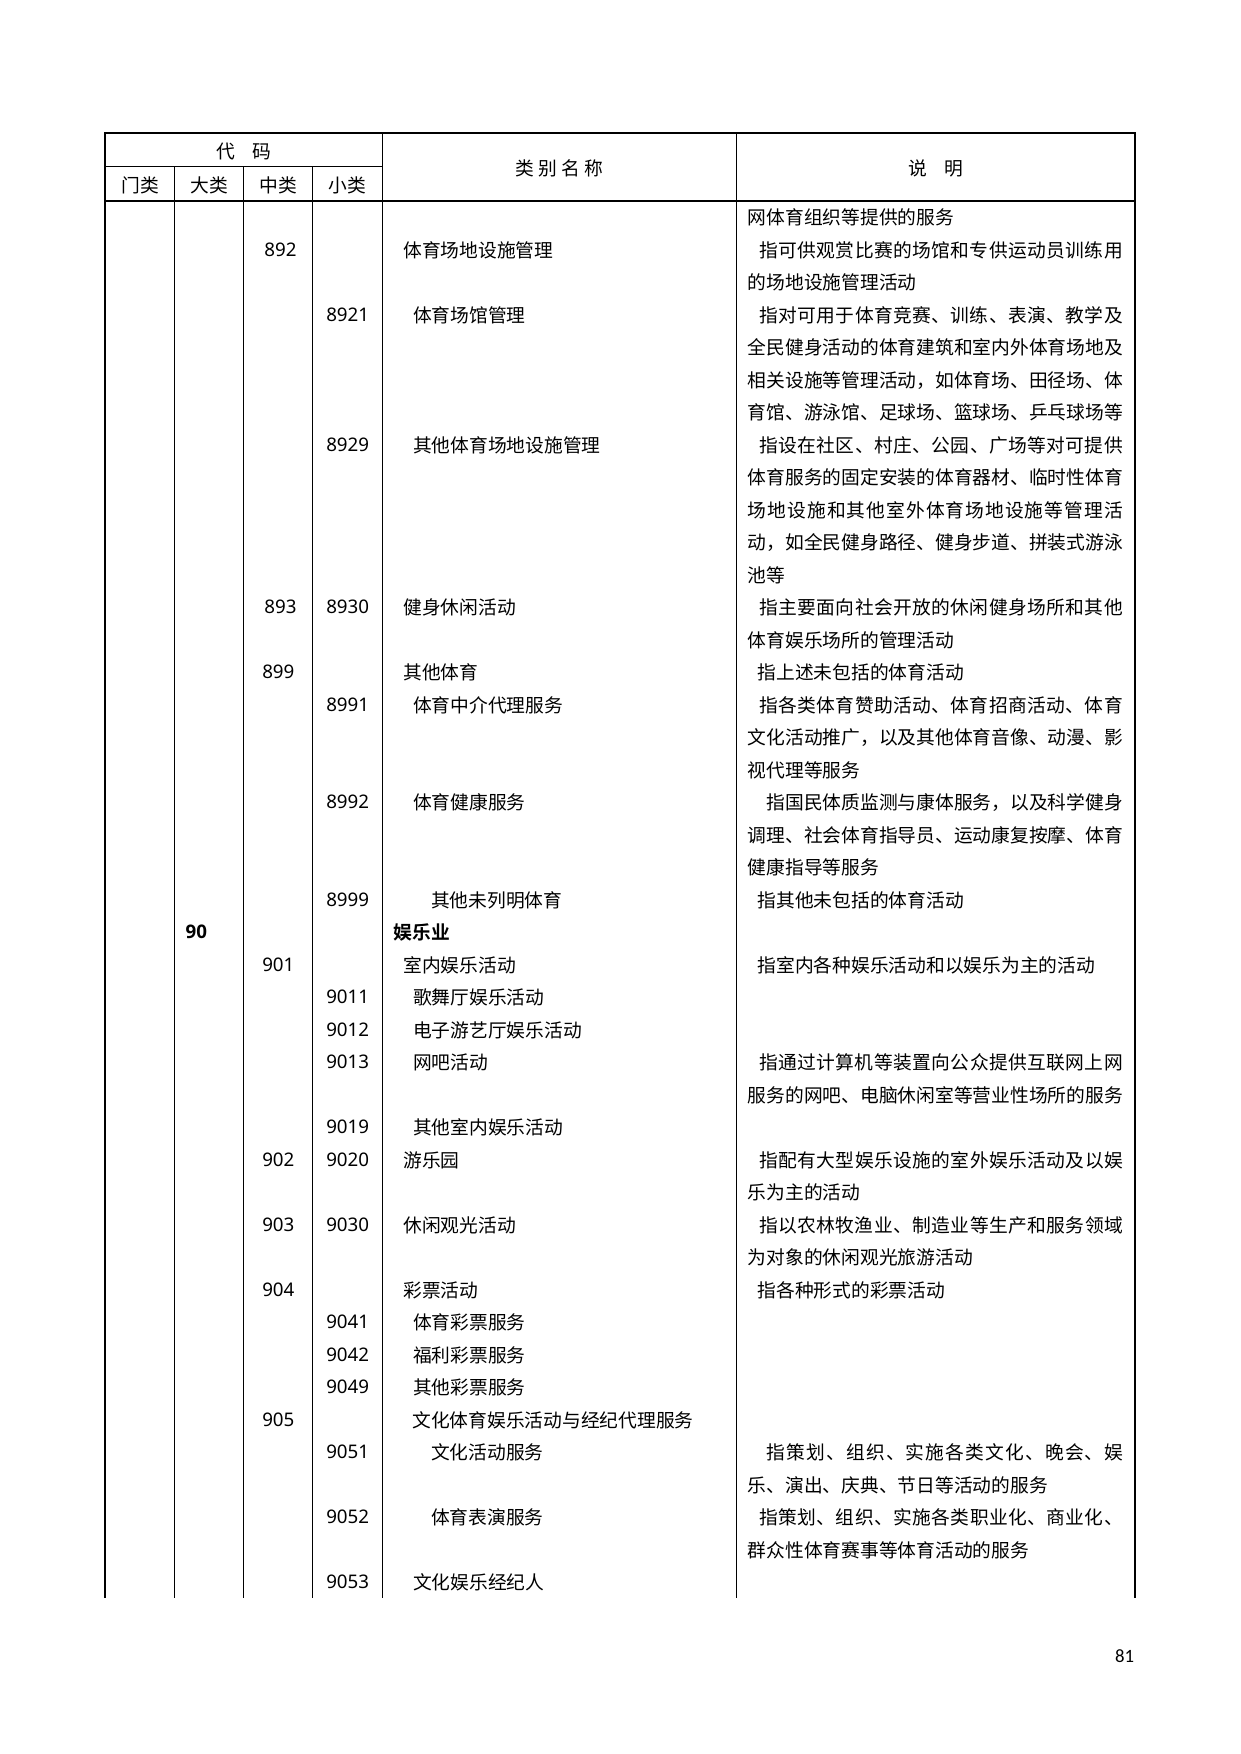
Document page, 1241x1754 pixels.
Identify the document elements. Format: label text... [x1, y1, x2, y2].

table_cell 大类 [175, 167, 243, 200]
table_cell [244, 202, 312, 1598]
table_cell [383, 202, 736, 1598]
table_cell 小类 [313, 167, 382, 200]
table_header 类 别 名 称 [383, 134, 736, 200]
table_header 代 码 [106, 134, 382, 166]
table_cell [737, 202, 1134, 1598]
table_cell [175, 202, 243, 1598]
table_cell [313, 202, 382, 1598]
table_header 说 明 [737, 134, 1134, 200]
table_cell 门类 [106, 167, 174, 200]
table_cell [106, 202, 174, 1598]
table_cell 中类 [244, 167, 312, 200]
